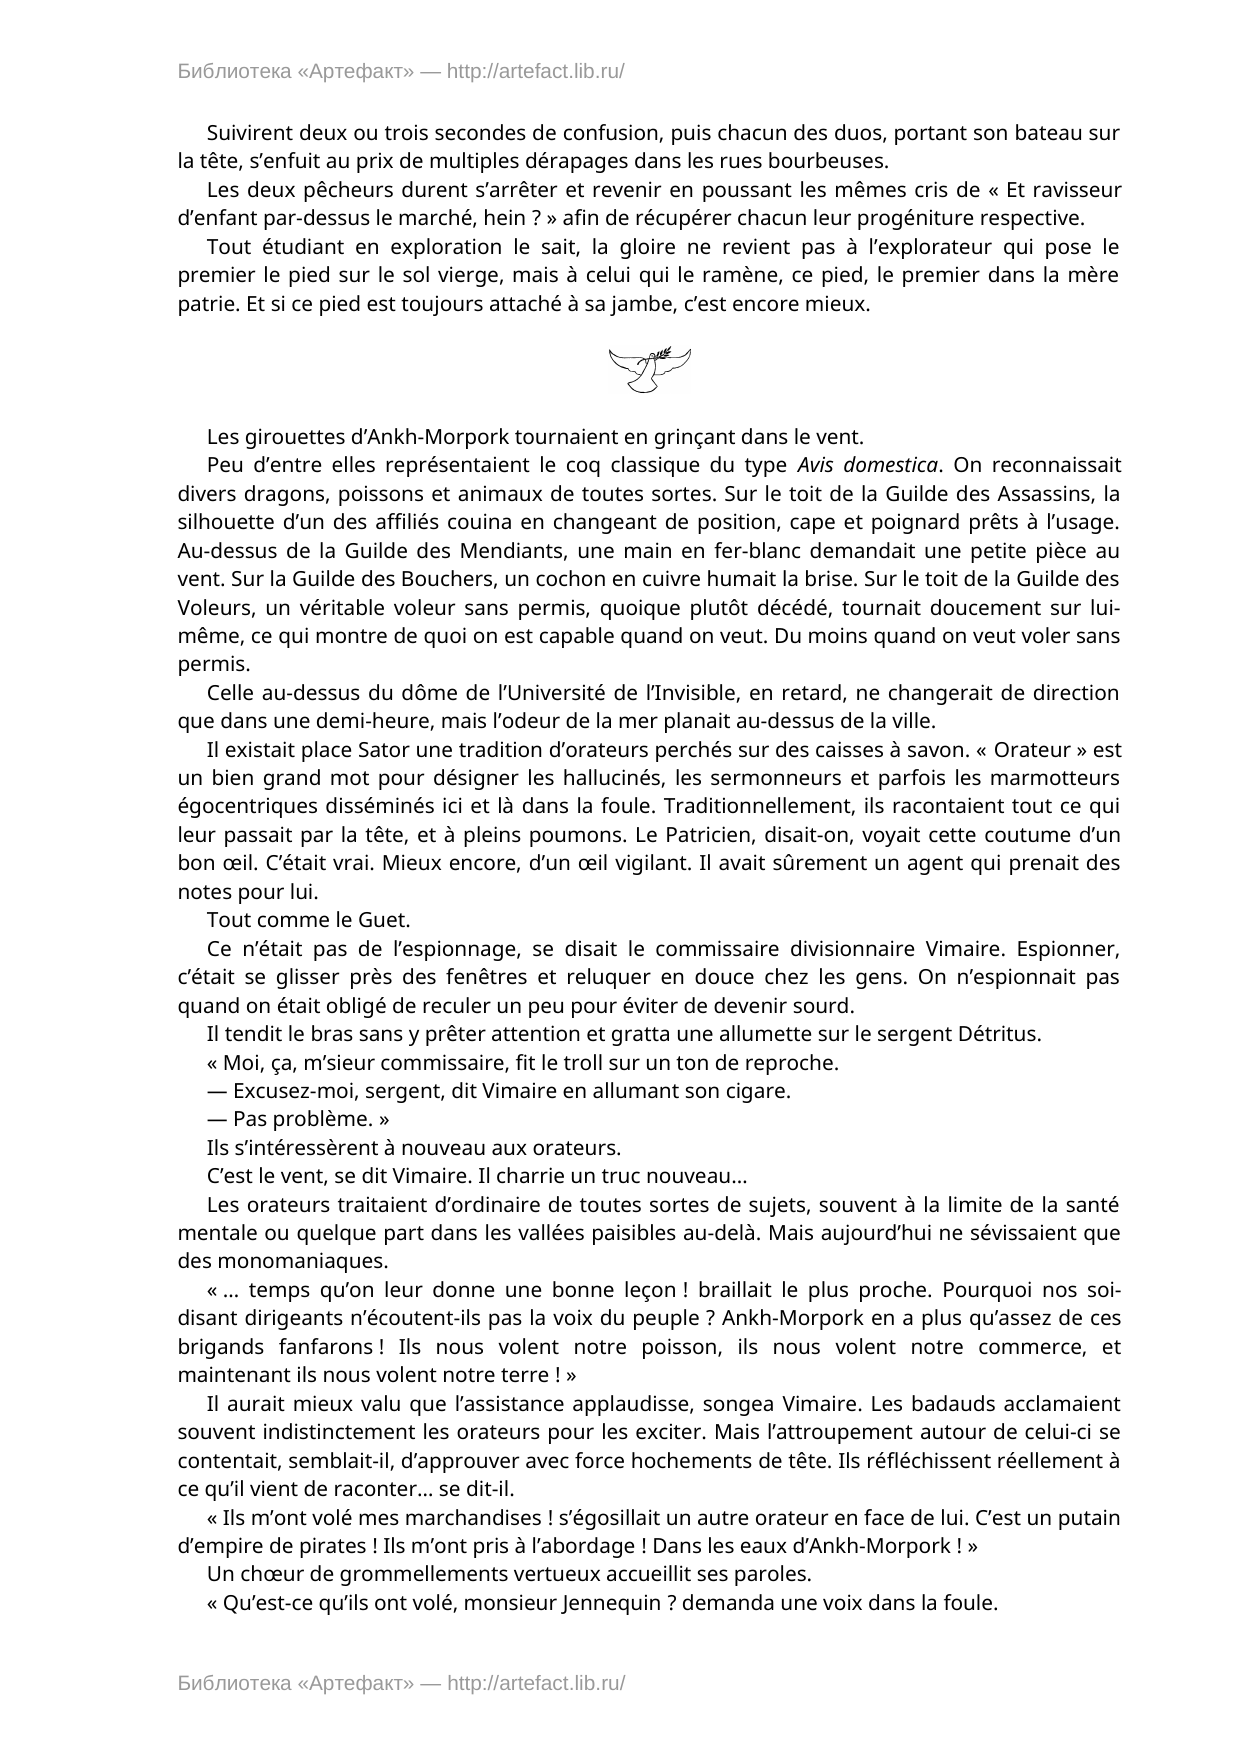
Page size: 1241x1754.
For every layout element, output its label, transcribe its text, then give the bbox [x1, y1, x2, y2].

text « Ils m’ont volé mes marchandises ! s’égosillait un autre orateur en face de lui. C’est un putain d’empire de pirates ! Ils m’ont pris à l’abordage ! Dans les eaux d’Ankh-Morpork ! » [177, 1503, 1122, 1559]
text Tout comme le Guet. [177, 905, 1122, 934]
text Il existait place Sator une tradition d’orateurs perchés sur des caisses à savon. « Orateur » est un bien grand mot pour désigner les hallucinés, les sermonneurs et parfois les marmotteurs égocentriques disséminés ici et là dans la foule. Traditionnellement, ils racontaient tout ce qui leur passait par la tête, et à pleins poumons. Le Patricien, disait-on, voyait cette coutume d’un bon œil. C’était vrai. Mieux encore, d’un œil vigilant. Il avait sûrement un agent qui prenait des notes pour lui. [177, 735, 1122, 905]
text Peu d’entre elles représentaient le coq classique du type Avis domestica. On reconnaissait divers dragons, poissons et animaux de toutes sortes. Sur le toit de la Guilde des Assassins, la silhouette d’un des affiliés couina en changeant de position, cape et poignard prêts à l’usage. Au-dessus de la Guilde des Mendiants, une main en fer-blanc demandait une petite pièce au vent. Sur la Guilde des Bouchers, un cochon en cuivre humait la brise. Sur le toit de la Guilde des Voleurs, un véritable voleur sans permis, quoique plutôt décédé, tournait doucement sur lui-même, ce qui montre de quoi on est capable quand on veut. Du moins quand on veut voler sans permis. [177, 450, 1122, 678]
text Suivirent deux ou trois secondes de confusion, puis chacun des duos, portant son bateau sur la tête, s’enfuit au prix de multiples dérapages dans les rues bourbeuses. [177, 118, 1122, 175]
text — Pas problème. » [177, 1104, 1122, 1133]
text Les deux pêcheurs durent s’arrêter et revenir en poussant les mêmes cris de « Et ravisseur d’enfant par-dessus le marché, hein ? » afin de récupérer chacun leur progéniture respective. [177, 175, 1122, 232]
text « Moi, ça, m’sieur commissaire, fit le troll sur un ton de reproche. [177, 1048, 1122, 1076]
text Il tendit le bras sans y prêter attention et gratta une allumette sur le sergent Détritus. [177, 1019, 1122, 1048]
picture [608, 345, 692, 394]
text Celle au-dessus du dôme de l’Université de l’Invisible, en retard, ne changerait de direction que dans une demi-heure, mais l’odeur de la mer planait au-dessus de la ville. [177, 678, 1122, 735]
text « … temps qu’on leur donne une bonne leçon ! braillait le plus proche. Pourquoi nos soi-disant dirigeants n’écoutent-ils pas la voix du peuple ? Ankh-Morpork en a plus qu’assez de ces brigands fanfarons ! Ils nous volent notre poisson, ils nous volent notre commerce, et maintenant ils nous volent notre terre ! » [177, 1275, 1122, 1389]
text C’est le vent, se dit Vimaire. Il charrie un truc nouveau… [177, 1161, 1122, 1190]
text — Excusez-moi, sergent, dit Vimaire en allumant son cigare. [177, 1076, 1122, 1104]
text Tout étudiant en exploration le sait, la gloire ne revient pas à l’explorateur qui pose le premier le pied sur le sol vierge, mais à celui qui le ramène, ce pied, le premier dans la mère patrie. Et si ce pied est toujours attaché à sa jambe, c’est encore mieux. [177, 232, 1122, 317]
text « Qu’est-ce qu’ils ont volé, monsieur Jennequin ? demanda une voix dans la foule. [177, 1588, 1122, 1616]
text Ce n’était pas de l’espionnage, se disait le commissaire divisionnaire Vimaire. Espionner, c’était se glisser près des fenêtres et reluquer en douce chez les gens. On n’espionnait pas quand on était obligé de reculer un peu pour éviter de devenir sourd. [177, 934, 1122, 1019]
text Les orateurs traitaient d’ordinaire de toutes sortes de sujets, souvent à la limite de la santé mentale ou quelque part dans les vallées paisibles au-delà. Mais aujourd’hui ne sévissaient que des monomaniaques. [177, 1190, 1122, 1275]
text Un chœur de grommellements vertueux accueillit ses paroles. [177, 1559, 1122, 1588]
text Ils s’intéressèrent à nouveau aux orateurs. [177, 1133, 1122, 1161]
text Il aurait mieux valu que l’assistance applaudisse, songea Vimaire. Les badauds acclamaient souvent indistinctement les orateurs pour les exciter. Mais l’attroupement autour de celui-ci se contentait, semblait-il, d’approuver avec force hochements de tête. Ils réfléchissent réellement à ce qu’il vient de raconter… se dit-il. [177, 1389, 1122, 1503]
text Les girouettes d’Ankh-Morpork tournaient en grinçant dans le vent. [177, 422, 1122, 450]
